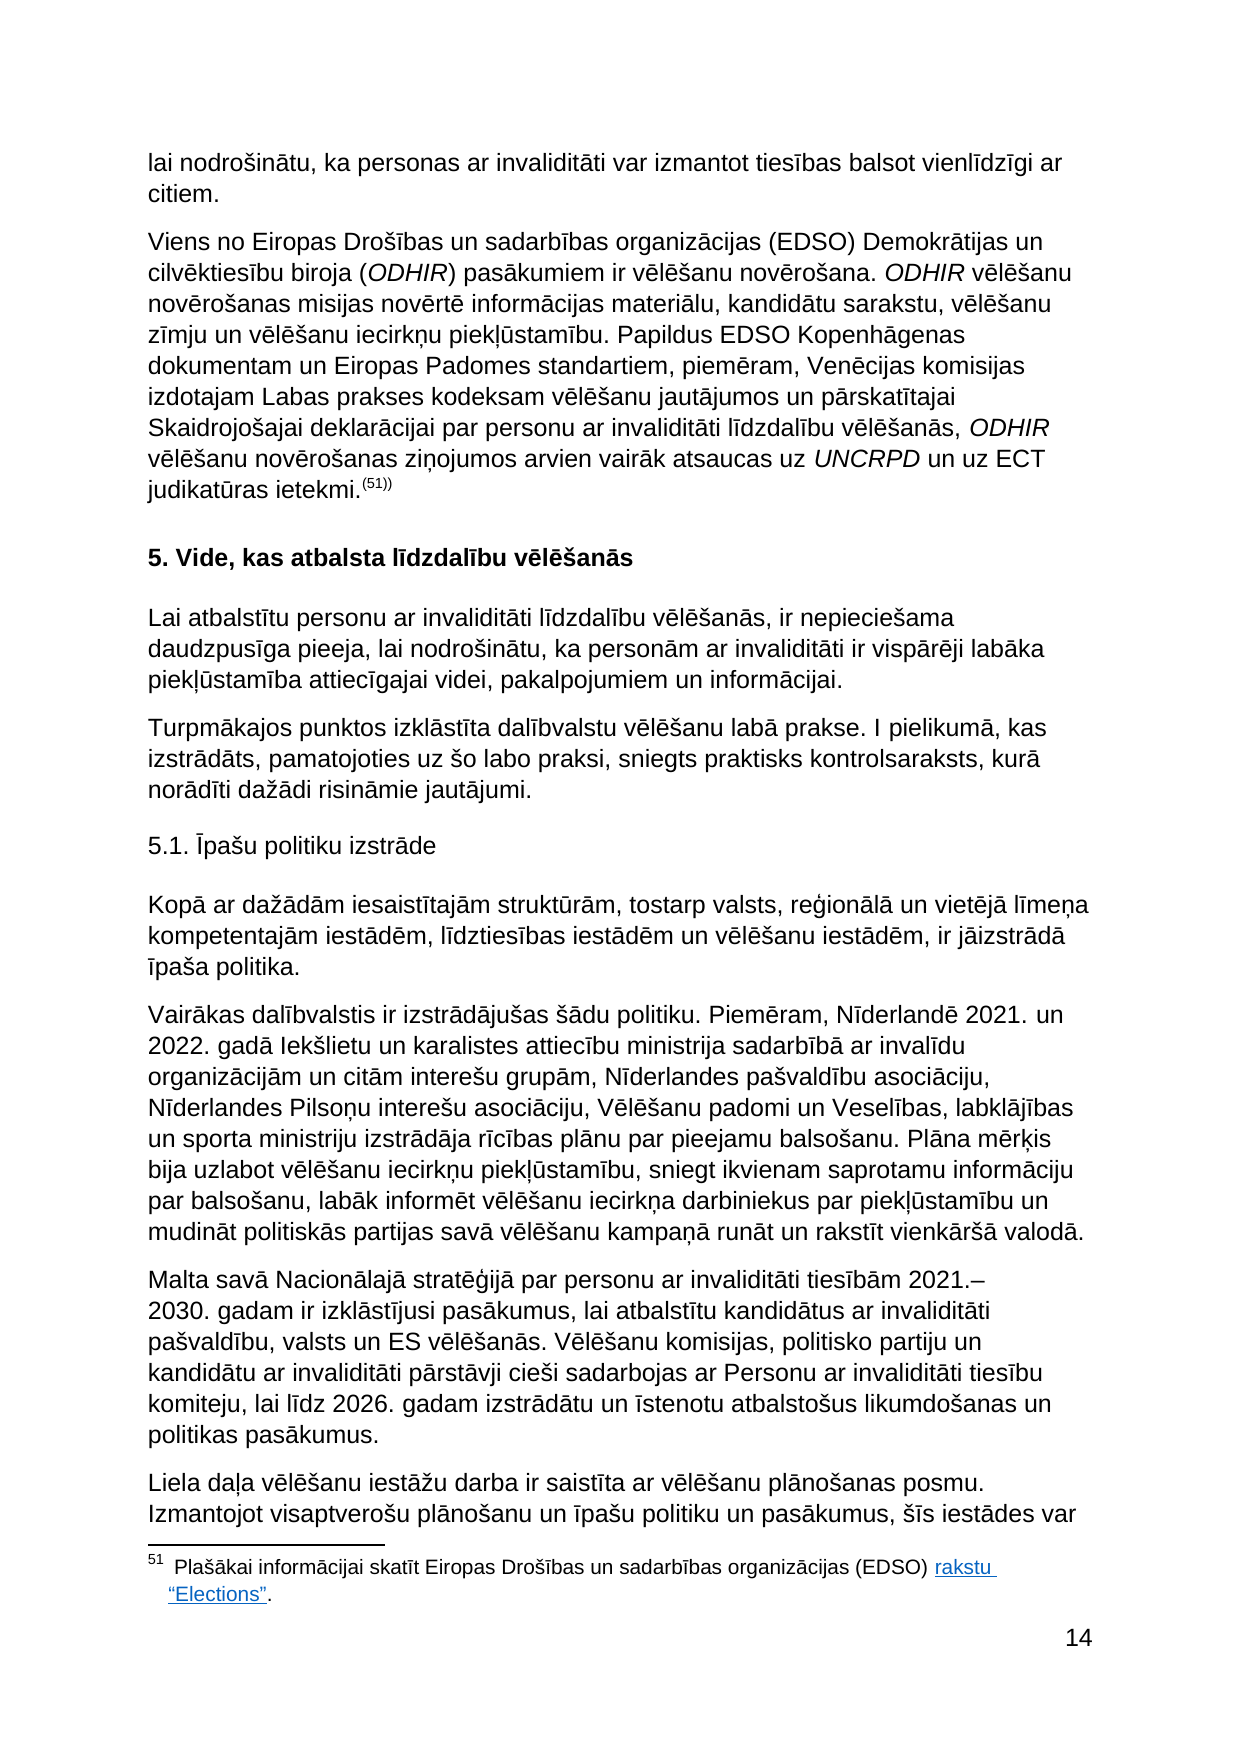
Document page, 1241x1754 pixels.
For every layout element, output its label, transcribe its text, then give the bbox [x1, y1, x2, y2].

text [148, 1468, 1092, 1528]
text Malta savā Nacionālajā stratēģijā par personu ar invaliditāti tiesībām 2021.–2030. gadam ir izklāstījusi pasākumus, lai atbalstītu kandidātus ar invaliditāti pašvaldību, valsts un ES vēlēšanās. Vēlēšanu komisijas, politisko partiju un kandidātu ar invaliditāti pārstāvji cieši sadarbojas ar Personu ar invaliditāti tiesību komiteju, lai līdz 2026. gadam izstrādātu un īstenotu atbalstošus likumdošanas un politikas pasākumus. [148, 1265, 1092, 1449]
text Turpmākajos punktos izklāstīta dalībvalstu vēlēšanu labā prakse. I pielikumā, kas izstrādāts, pamatojoties uz šo labo praksi, sniegts praktisks kontrolsaraksts, kurā norādīti dažādi risināmie jautājumi. [148, 713, 1092, 803]
subtitle 5. Vide, kas atbalsta līdzdalību vēlēšanās [148, 543, 1092, 572]
text Venēcijas komisija publicēja pārskatīto Skaidrojošo deklarāciju, kas pievienota Labas prakses kodeksam vēlēšanu jautājumos, par personu ar invaliditāti līdzdalību vēlēšanās(). Šī deklarācija papildina piecus principus, kas ir Eiropas vēlēšanu mantojuma pamatā: vispārējas, vienlīdzīgas, brīvas, aizklātas un tiešas vēlēšanas, lai nodrošinātu, ka personas ar invaliditāti var izmantot tiesības balsot vienlīdzīgi ar citiem. [148, 148, 1092, 207]
text Vairākas dalībvalstis ir izstrādājušas šādu politiku. Piemēram, Nīderlandē 2021. un 2022. gadā Iekšlietu un karalistes attiecību ministrija sadarbībā ar invalīdu organizācijām un citām interešu grupām, Nīderlandes pašvaldību asociāciju, Nīderlandes Pilsoņu interešu asociāciju, Vēlēšanu padomi un Veselības, labklājības un sporta ministriju izstrādāja rīcības plānu par pieejamu balsošanu. Plāna mērķis bija uzlabot vēlēšanu iecirkņu piekļūstamību, sniegt ikvienam saprotamu informāciju par balsošanu, labāk informēt vēlēšanu iecirkņa darbiniekus par piekļūstamību un mudināt politiskās partijas savā vēlēšanu kampaņā runāt un rakstīt vienkāršā valodā. [148, 1000, 1092, 1246]
text Kopā ar dažādām iesaistītajām struktūrām, tostarp valsts, reģionālā un vietējā līmeņa kompetentajām iestādēm, līdztiesības iestādēm un vēlēšanu iestādēm, ir jāizstrādā īpaša politika. [148, 890, 1092, 981]
text Viens no Eiropas Drošības un sadarbības organizācijas (EDSO) Demokrātijas un cilvēktiesību biroja (ODHIR) pasākumiem ir vēlēšanu novērošana. ODHIR vēlēšanu novērošanas misijas novērtē informācijas materiālu, kandidātu sarakstu, vēlēšanu zīmju un vēlēšanu iecirkņu piekļūstamību. Papildus EDSO Kopenhāgenas dokumentam un Eiropas Padomes standartiem, piemēram, Venēcijas komisijas izdotajam Labas prakses kodeksam vēlēšanu jautājumos un pārskatītajai Skaidrojošajai deklarācijai par personu ar invaliditāti līdzdalību vēlēšanās, ODHIR vēlēšanu novērošanas ziņojumos arvien vairāk atsaucas uz UNCRPD un uz ECT judikatūras ietekmi.()) [148, 226, 1092, 503]
subtitle 5.1. Īpašu politiku izstrāde [148, 831, 1092, 859]
text Lai atbalstītu personu ar invaliditāti līdzdalību vēlēšanās, ir nepieciešama daudzpusīga pieeja, lai nodrošinātu, ka personām ar invaliditāti ir vispārēji labāka piekļūstamība attiecīgajai videi, pakalpojumiem un informācijai. [148, 603, 1092, 694]
